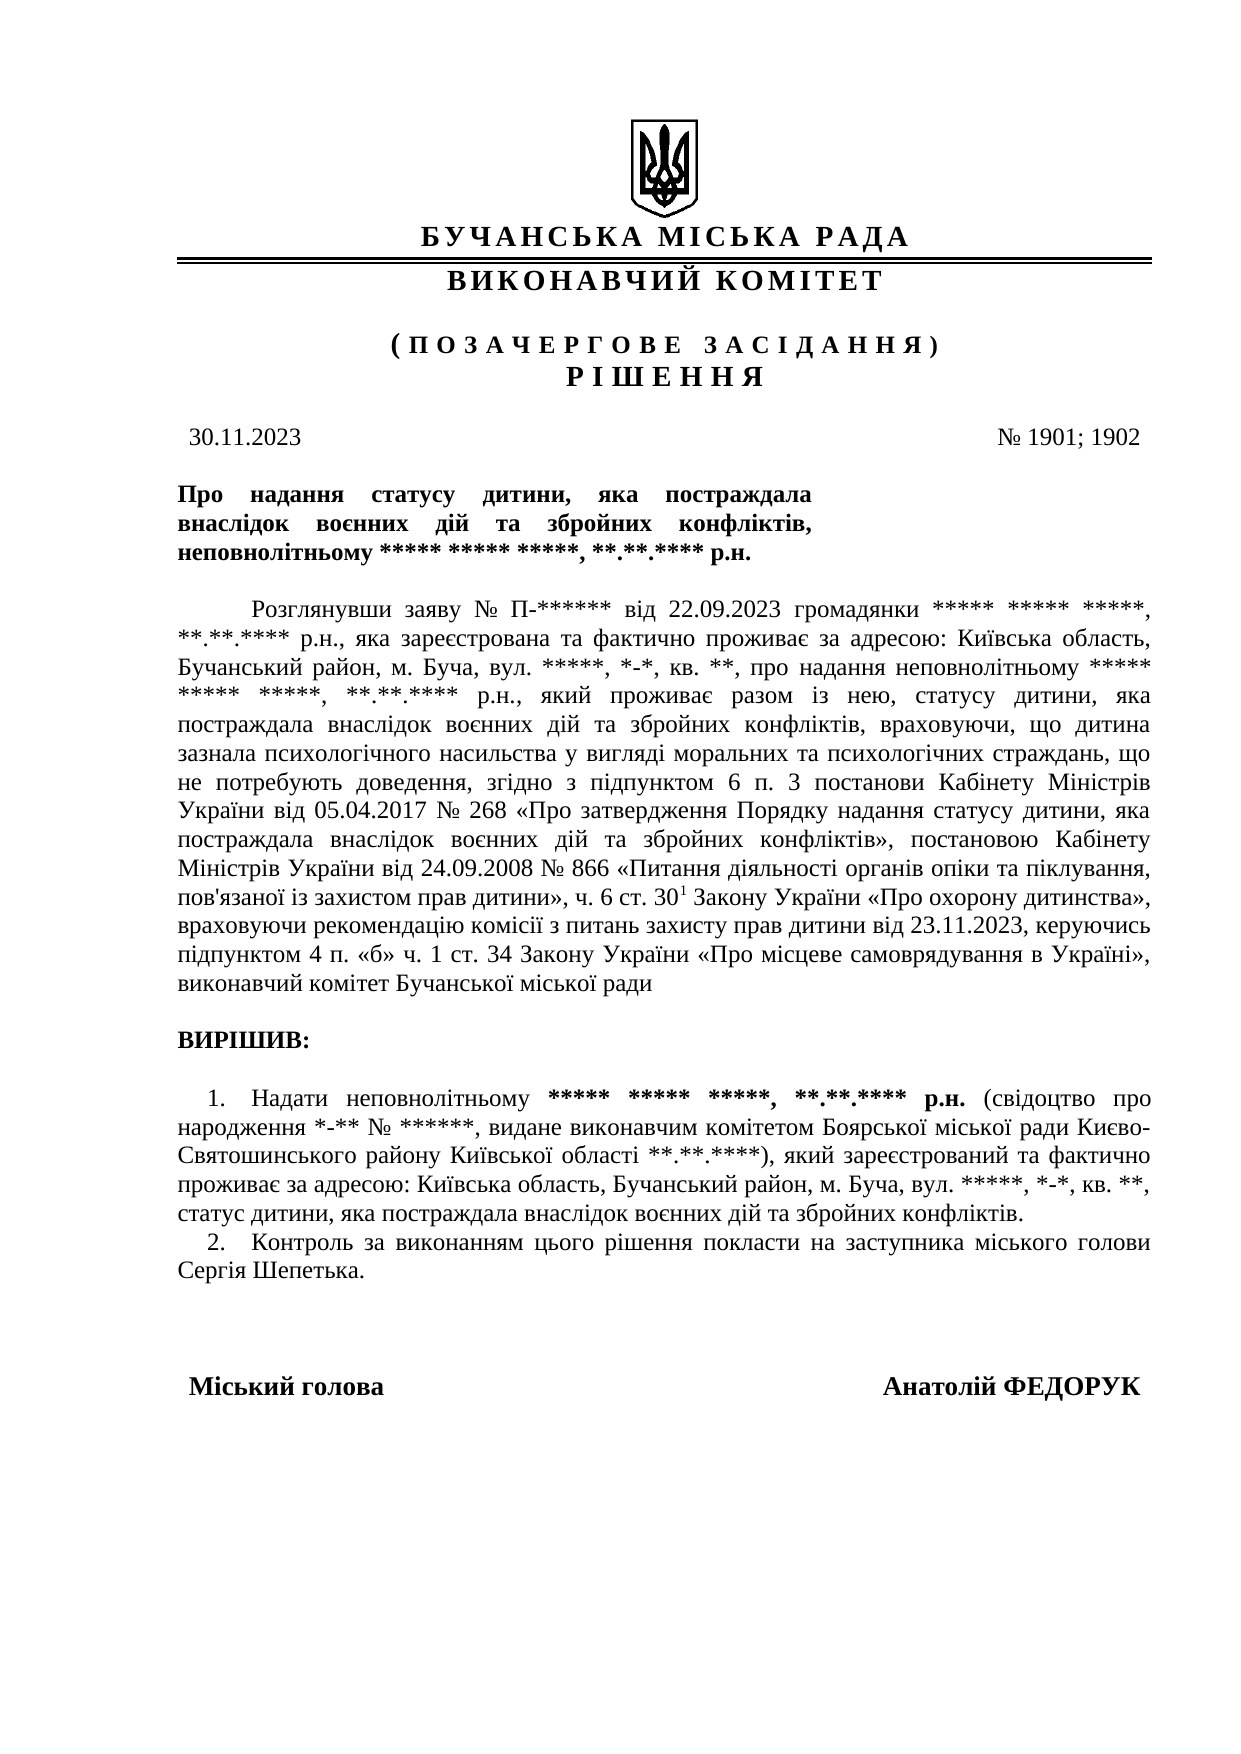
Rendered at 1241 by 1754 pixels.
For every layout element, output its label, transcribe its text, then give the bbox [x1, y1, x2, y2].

table_header 30.11.2023 [177, 422, 666, 450]
text (ПОЗАЧЕРГОВЕ ЗАСІДАННЯ) [177, 326, 1152, 359]
text Розглянувши заяву № П-****** від 22.09.2023 громадянки ***** ***** *****, **.**.**** р.н., яка зареєстрована та фактично проживає за адресою: Київська область, Бучанський район, м. Буча, вул. *****, *-*, кв. **, про надання неповнолітньому ***** ***** *****, **.**.**** р.н., який проживає разом із нею, статусу дитини, яка постраждала внаслідок воєнних дій та збройних конфліктів, враховуючи, що дитина зазнала психологічного насильства у вигляді моральних та психологічних страждань, що не потребують доведення, згідно з підпунктом 6 п. 3 постанови Кабінету Міністрів України від 05.04.2017 № 268 «Про затвердження Порядку надання статусу дитини, яка постраждала внаслідок воєнних дій та збройних конфліктів», постановою Кабінету Міністрів України від 24.09.2008 № 866 «Питання діяльності органів опіки та піклування, пов'язаної із захистом прав дитини», ч. 6 ст. 301 Закону України «Про охорону дитинства», враховуючи рекомендацію комісії з питань захисту прав дитини від 23.11.2023, керуючись підпунктом 4 п. «б» ч. 1 ст. 34 Закону України «Про місцеве самоврядування в Україні», виконавчий комітет Бучанської міської ради [177, 594, 1152, 997]
table_header № 1901; 1902 [666, 422, 1152, 450]
table_header Анатолій ФЕДОРУК [663, 1370, 1152, 1401]
list Контроль за виконанням цього рішення покласти на заступника міського голови Сергія Шепетька. [177, 1227, 1152, 1284]
list Надати неповнолітньому ***** ***** *****, **.**.**** р.н. (свідоцтво про народження *-** № ******, видане виконавчим комітетом Боярської міської ради Києво-Святошинського району Київської області **.**.****), який зареєстрований та фактично проживає за адресою: Київська область, Бучанський район, м. Буча, вул. *****, *-*, кв. **, статус дитини, яка постраждала внаслідок воєнних дій та збройних конфліктів. [177, 1083, 1152, 1227]
text ВИРІШИВ: [177, 1025, 1152, 1054]
text Про надання статусу дитини, яка постраждала внаслідок воєнних дій та збройних конфліктів, неповнолітньому ***** ***** *****, **.**.**** р.н. [177, 479, 812, 565]
table_header Міський голова [177, 1370, 663, 1401]
picture [629, 118, 700, 219]
text РІШЕННЯ [177, 359, 1152, 393]
text БУЧАНСЬКА МІСЬКА РАДА [177, 219, 1152, 252]
table_header ВИКОНАВЧИЙ КОМІТЕТ [177, 264, 1152, 326]
